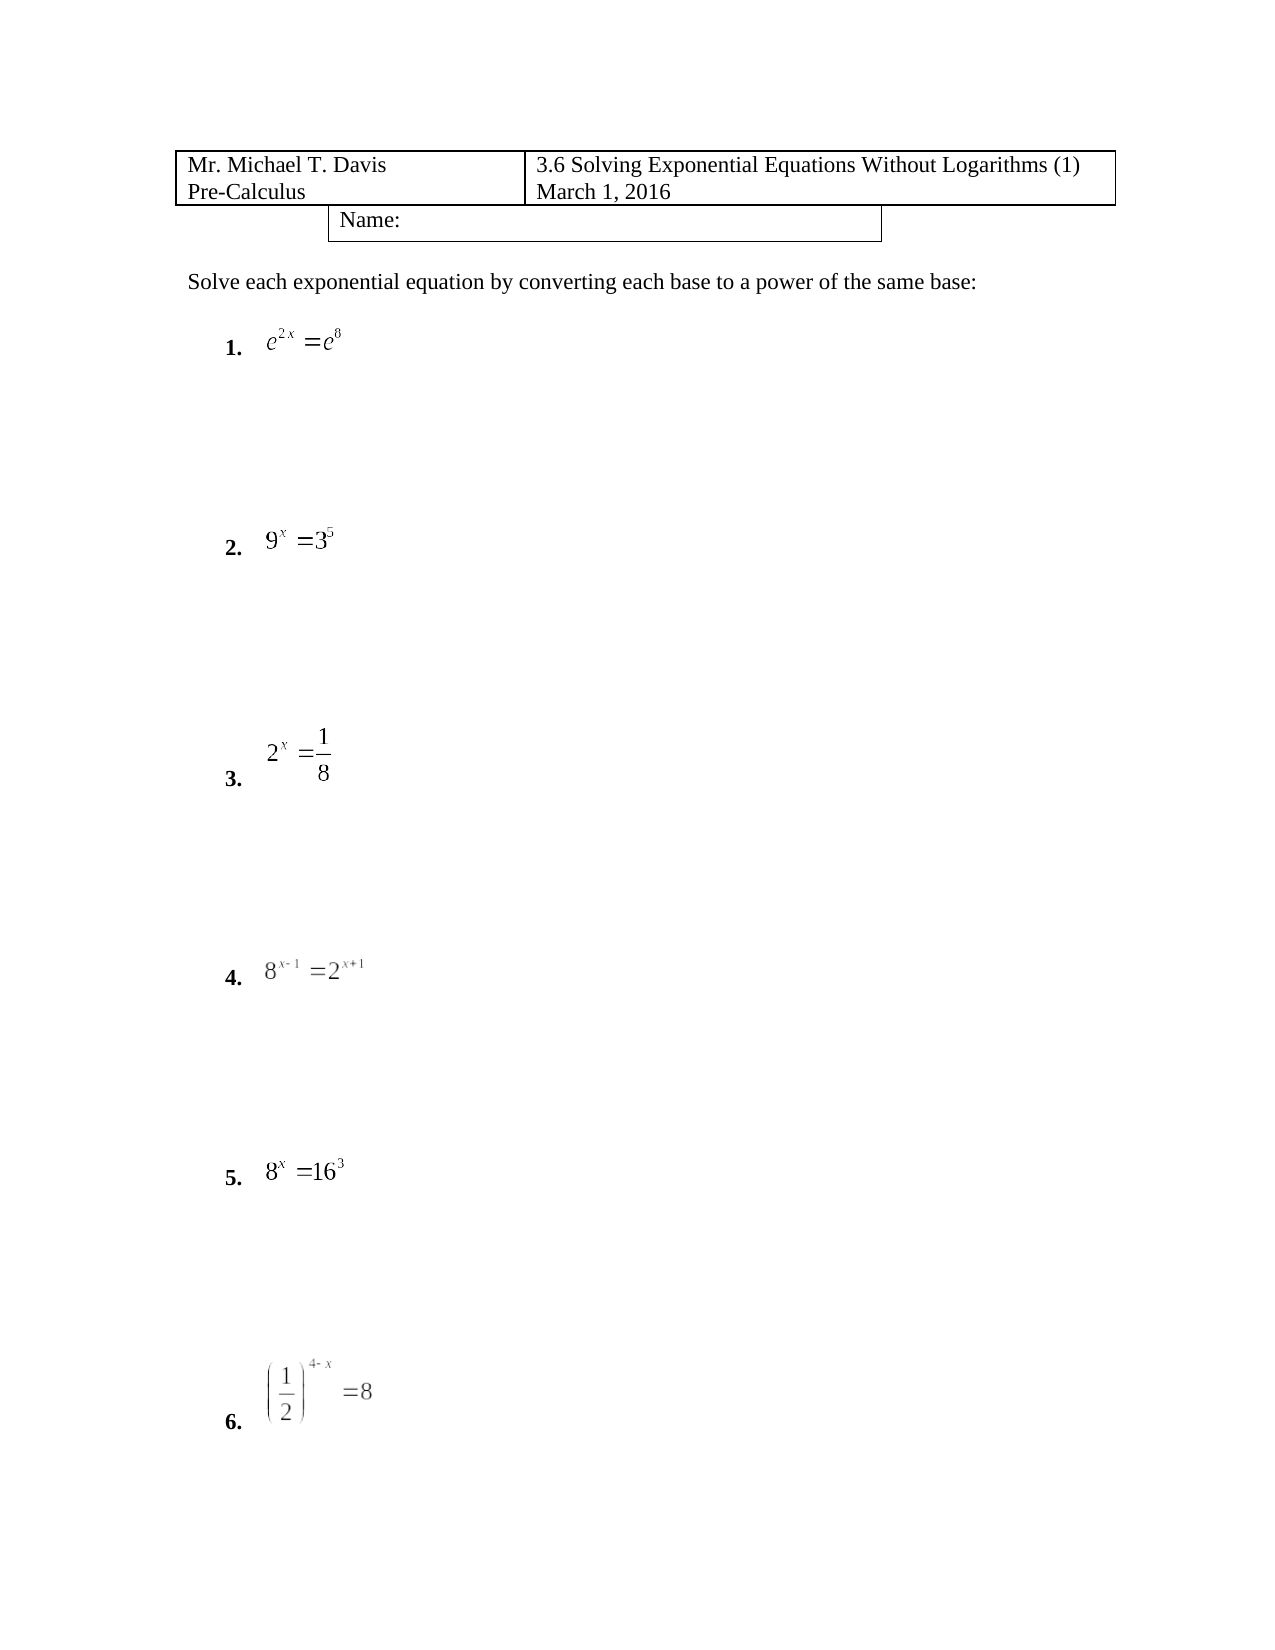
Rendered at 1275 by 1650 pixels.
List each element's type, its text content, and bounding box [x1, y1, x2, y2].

table_header Mr. Michael T. Davis Pre-Calculus [177, 152, 524, 204]
table_cell Name: [329, 206, 881, 241]
table_header 3.6 Solving Exponential Equations Without Logarithms (1) March 1, 2016 [526, 152, 1115, 204]
text Solve each exponential equation by converting each base to a power of the same base: [187, 268, 1087, 294]
